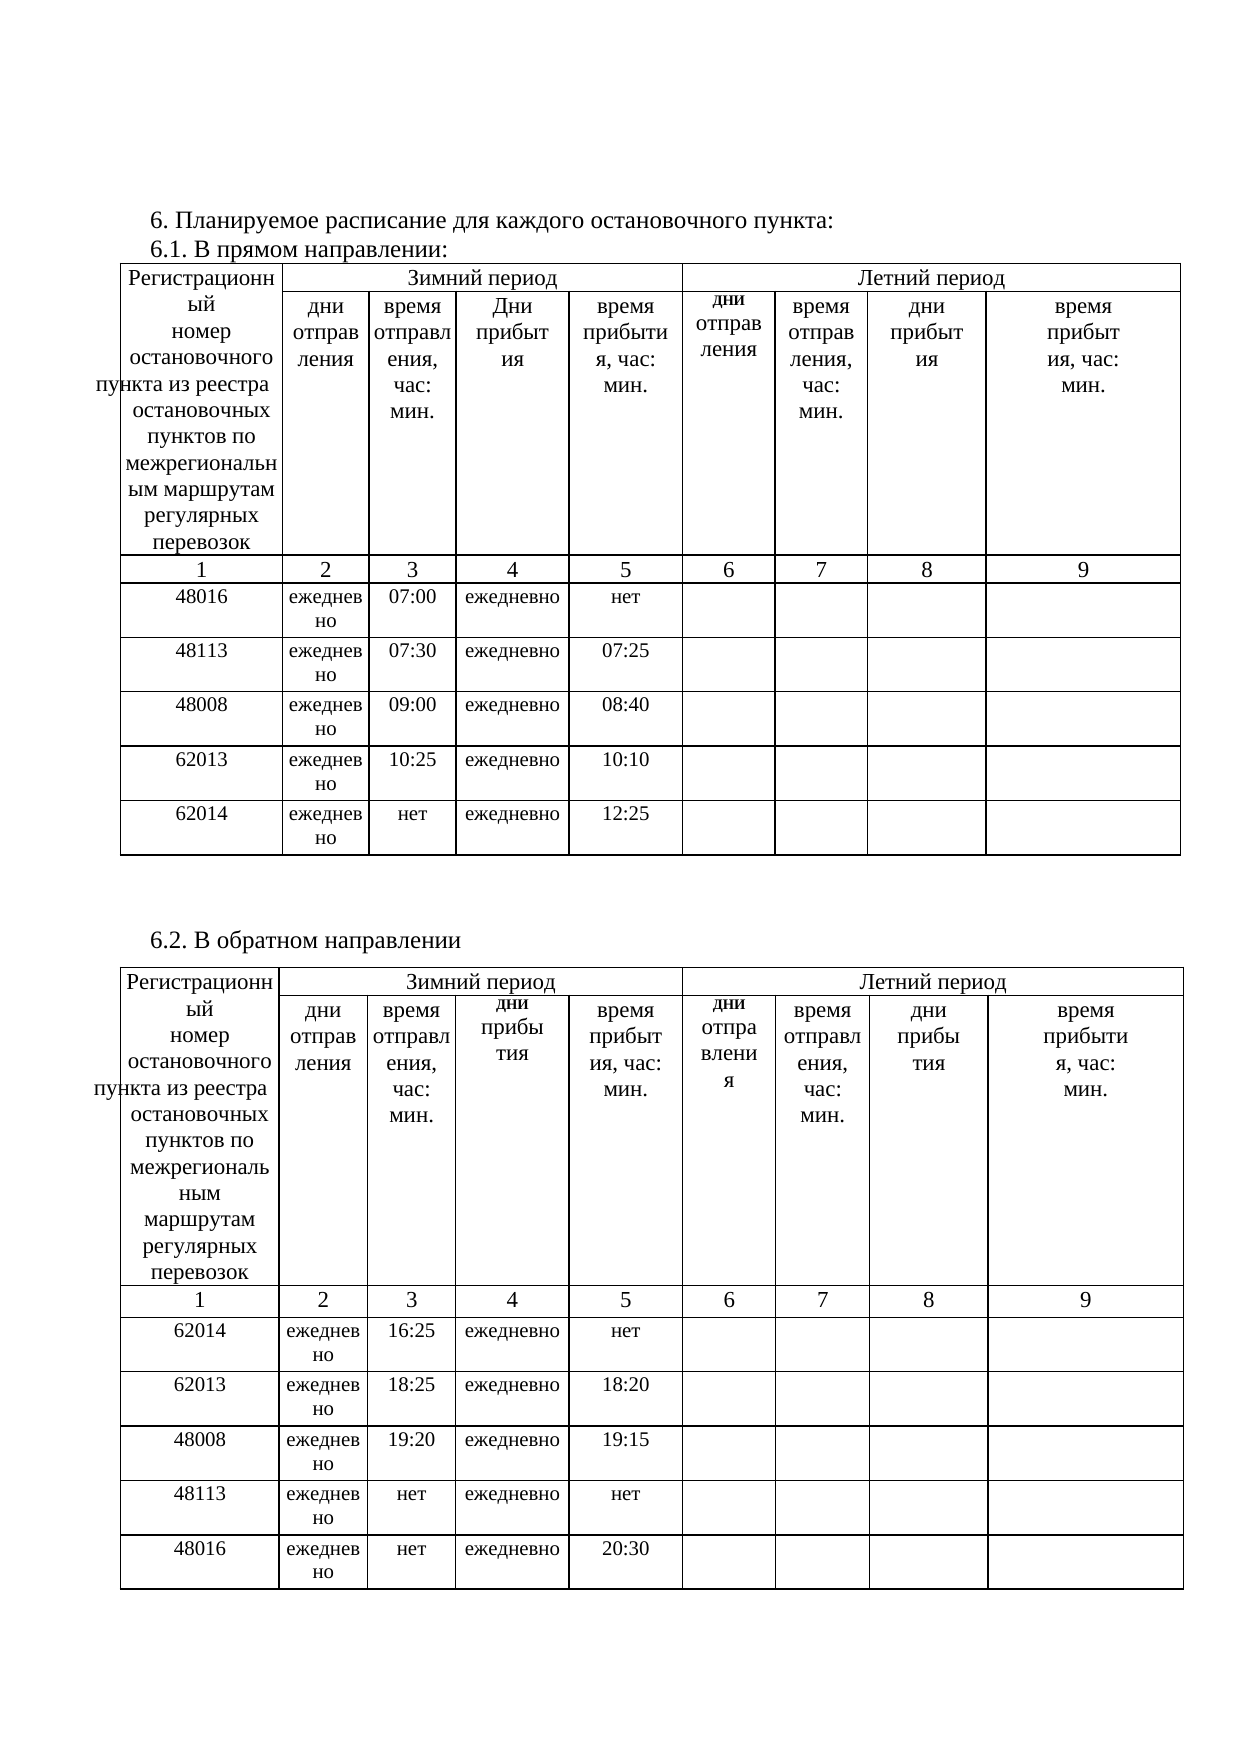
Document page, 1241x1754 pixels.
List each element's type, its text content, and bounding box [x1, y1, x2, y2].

table_cell [868, 638, 985, 691]
table_cell нет [368, 1481, 455, 1534]
table_cell ежедневно [283, 638, 368, 691]
table_cell время отправл ения, час: мин. [368, 996, 455, 1284]
text 6.1. В прямом направлении: [150, 234, 1090, 263]
table_cell 3 [368, 1286, 455, 1316]
table_cell ежедневно [280, 1427, 367, 1479]
table_cell время прибыт ия, час: мин. [570, 996, 682, 1284]
table_cell время отправ ления, час: мин. [776, 292, 867, 554]
table_cell [870, 1481, 987, 1534]
table_cell 18:20 [570, 1372, 682, 1425]
table_cell 62013 [121, 1372, 278, 1425]
table_cell [683, 1427, 775, 1479]
table_cell 48016 [121, 584, 282, 636]
table_cell нет [570, 1481, 682, 1534]
table_cell ежедневно [283, 801, 368, 854]
table_cell [870, 1427, 987, 1479]
table_cell 48008 [121, 692, 282, 745]
table_cell 6 [683, 1286, 775, 1316]
table_cell 62014 [121, 1318, 278, 1371]
table_cell ежедневно [456, 1427, 568, 1479]
table_cell [989, 1481, 1183, 1534]
table_cell ежедневно [456, 1536, 568, 1588]
table_cell 07:00 [370, 584, 455, 636]
table_cell ежедневно [283, 692, 368, 745]
table_cell [683, 747, 774, 799]
table_cell [776, 1318, 869, 1371]
table_cell 62013 [121, 747, 282, 799]
table_cell ежедневно [283, 584, 368, 636]
table_cell 4 [456, 1286, 568, 1316]
table_cell [868, 692, 985, 745]
table_cell 9 [989, 1286, 1183, 1316]
table_cell ежедневно [456, 1372, 568, 1425]
table_cell время прибыт ия, час: мин. [987, 292, 1180, 554]
table_cell ДНИ прибы тия [456, 996, 568, 1284]
table_cell время прибыти я, час: мин. [989, 996, 1183, 1284]
table_cell [868, 747, 985, 799]
table_cell 07:30 [370, 638, 455, 691]
table_cell 19:20 [368, 1427, 455, 1479]
table_cell ежедневно [283, 747, 368, 799]
text 6. Планируемое расписание для каждого остановочного пункта: [150, 205, 1090, 234]
table_cell 9 [987, 556, 1180, 582]
table_cell [870, 1372, 987, 1425]
table_cell 62014 [121, 801, 282, 854]
table_cell 48008 [121, 1427, 278, 1479]
table_cell [868, 801, 985, 854]
table_cell время прибыти я, час: мин. [570, 292, 682, 554]
table_cell [776, 692, 867, 745]
table_cell [776, 1427, 869, 1479]
text 6.2. В обратном направлении [150, 925, 1090, 954]
table_cell [987, 584, 1180, 636]
table_cell [683, 692, 774, 745]
table_cell 09:00 [370, 692, 455, 745]
table_cell [683, 1372, 775, 1425]
table_cell [989, 1427, 1183, 1479]
table_cell нет [570, 1318, 682, 1371]
table_cell дни прибы тия [870, 996, 987, 1284]
table_cell ежедневно [457, 692, 568, 745]
table_cell нет [370, 801, 455, 854]
table_cell 3 [370, 556, 455, 582]
table_cell 16:25 [368, 1318, 455, 1371]
table_cell 1 [121, 1286, 278, 1316]
table_header Регистрационный номер остановочного пункта из реестра остановочных пунктов по межрегиональным маршрутам регулярных перевозок [121, 968, 278, 1284]
table_cell 7 [776, 1286, 869, 1316]
table_cell 08:40 [570, 692, 682, 745]
table_cell ежедневно [280, 1318, 367, 1371]
table_cell 10:10 [570, 747, 682, 799]
table_cell 48113 [121, 638, 282, 691]
table_cell 20:30 [570, 1536, 682, 1588]
table_cell [683, 801, 774, 854]
table_cell [989, 1536, 1183, 1588]
table_cell [868, 584, 985, 636]
table_cell 8 [868, 556, 985, 582]
table_cell [989, 1372, 1183, 1425]
table_cell [987, 801, 1180, 854]
table_cell [683, 584, 774, 636]
table_cell 8 [870, 1286, 987, 1316]
table_cell 2 [280, 1286, 367, 1316]
table_header Летний период [683, 968, 1183, 994]
table_header Летний период [683, 264, 1180, 291]
table_cell 48016 [121, 1536, 278, 1588]
table_cell 07:25 [570, 638, 682, 691]
table_cell [776, 1481, 869, 1534]
table_cell 18:25 [368, 1372, 455, 1425]
table_cell ДНИ отпра влени я [683, 996, 775, 1284]
table_cell ежедневно [280, 1481, 367, 1534]
table_cell 48113 [121, 1481, 278, 1534]
table_cell [870, 1318, 987, 1371]
table_cell [776, 747, 867, 799]
table_cell [989, 1318, 1183, 1371]
table_header Зимний период [283, 264, 682, 291]
table_cell [987, 692, 1180, 745]
table_cell Дни прибыт ия [457, 292, 568, 554]
table_cell ежедневно [280, 1536, 367, 1588]
table_cell 5 [570, 556, 682, 582]
table_cell [776, 1372, 869, 1425]
table_cell 19:15 [570, 1427, 682, 1479]
table_cell 5 [570, 1286, 682, 1316]
table_cell 1 [121, 556, 282, 582]
table_cell ежедневно [457, 584, 568, 636]
table_cell [776, 801, 867, 854]
table_cell время отправл ения, час: мин. [370, 292, 455, 554]
table_cell ежедневно [457, 801, 568, 854]
table_cell [776, 584, 867, 636]
table_cell 7 [776, 556, 867, 582]
table_cell [683, 1536, 775, 1588]
table_cell 4 [457, 556, 568, 582]
table_cell [870, 1536, 987, 1588]
table_cell [683, 1481, 775, 1534]
table_cell 12:25 [570, 801, 682, 854]
table_cell [683, 638, 774, 691]
table_cell время отправл ения, час: мин. [776, 996, 869, 1284]
table_cell ежедневно [456, 1481, 568, 1534]
table_cell [987, 638, 1180, 691]
table_cell нет [368, 1536, 455, 1588]
table_cell дни отправ ления [283, 292, 368, 554]
table_cell 6 [683, 556, 774, 582]
table_cell ДНИ отправ ления [683, 292, 774, 554]
table_cell нет [570, 584, 682, 636]
table_cell 10:25 [370, 747, 455, 799]
table_cell ежедневно [457, 638, 568, 691]
table_cell ежедневно [457, 747, 568, 799]
table_cell [776, 638, 867, 691]
table_header Регистрационный номер остановочного пункта из реестра остановочных пунктов по межрегиональным маршрутам регулярных перевозок [121, 264, 282, 554]
table_cell дни прибыт ия [868, 292, 985, 554]
table_cell [683, 1318, 775, 1371]
table_cell [987, 747, 1180, 799]
table_cell ежедневно [456, 1318, 568, 1371]
table_cell ежедневно [280, 1372, 367, 1425]
table_header Зимний период [280, 968, 682, 994]
table_cell [776, 1536, 869, 1588]
table_cell 2 [283, 556, 368, 582]
table_cell дни отправ ления [280, 996, 367, 1284]
